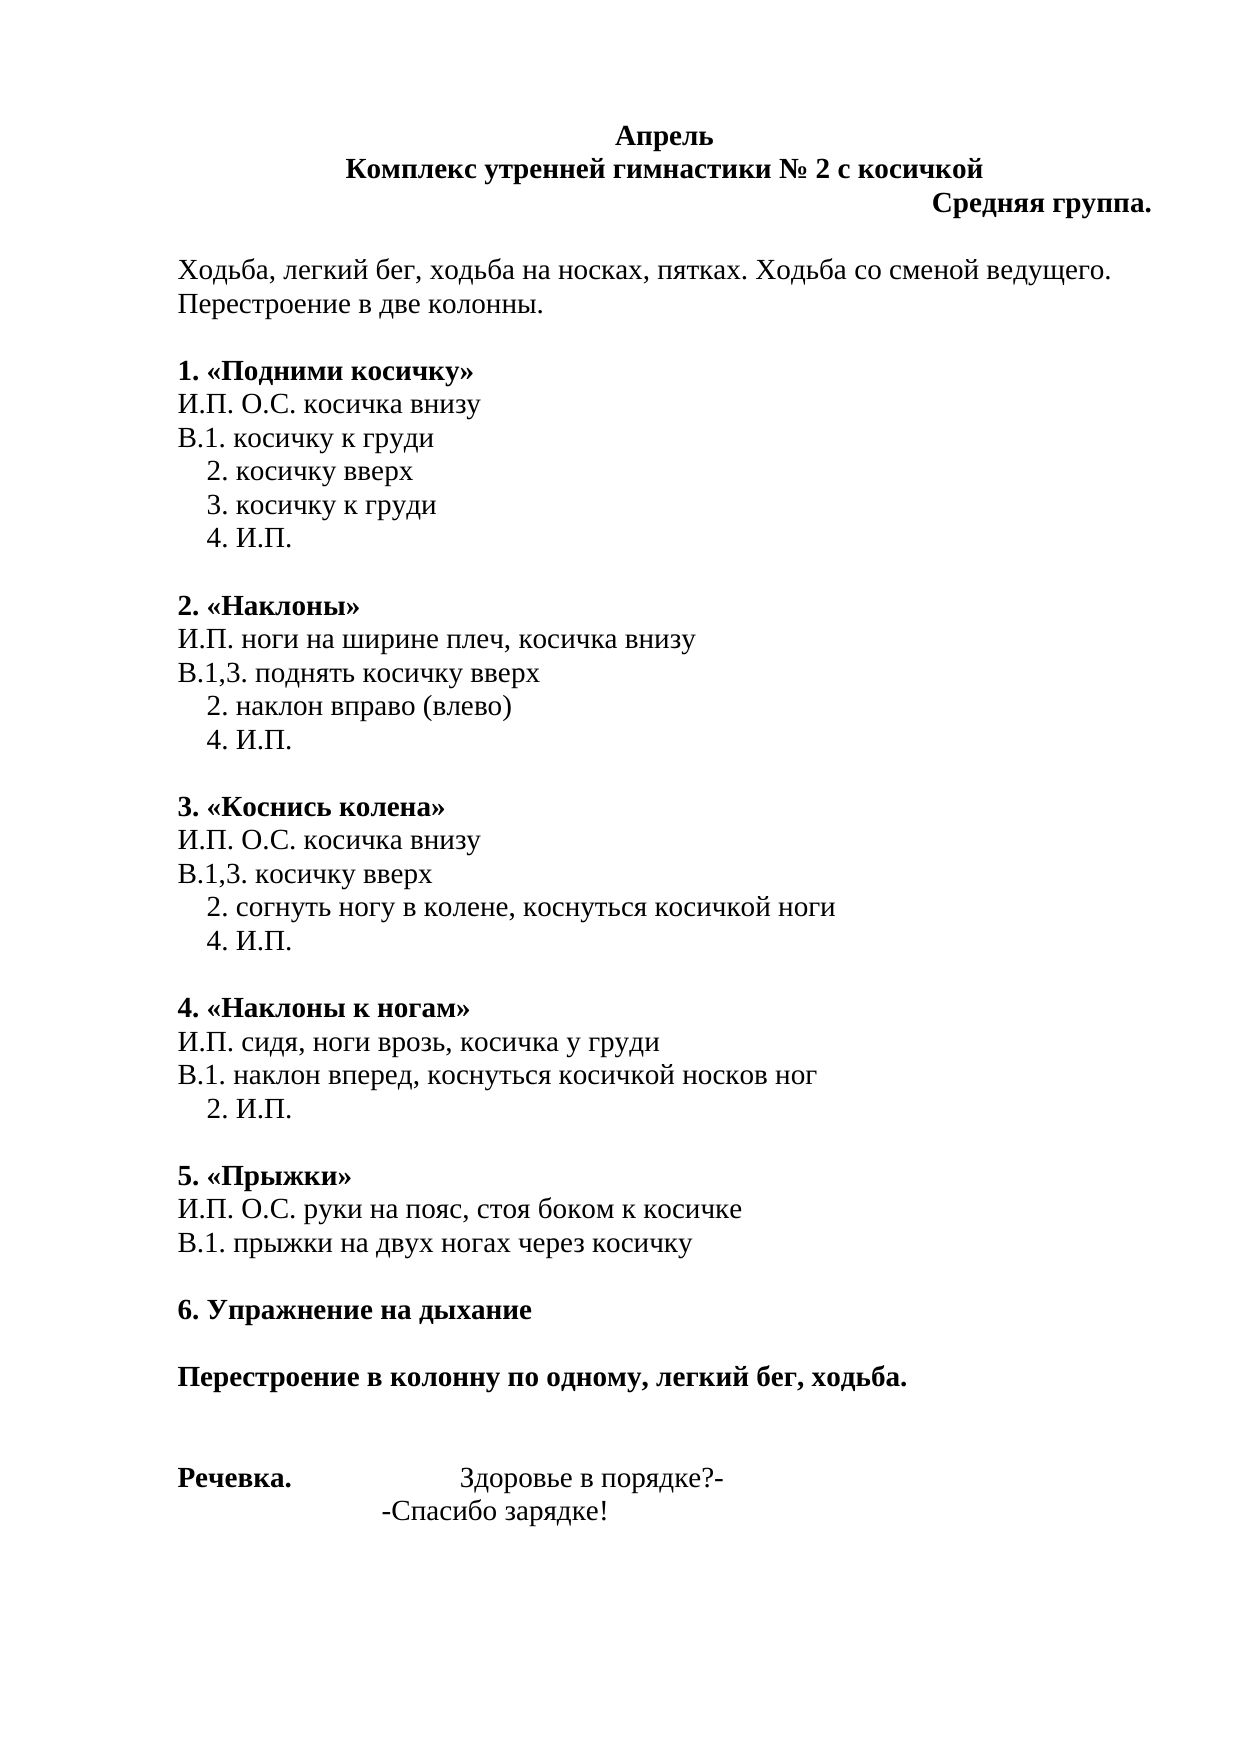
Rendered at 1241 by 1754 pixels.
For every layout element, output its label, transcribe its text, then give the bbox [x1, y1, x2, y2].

text 2. согнуть ногу в колене, коснуться косичкой ноги [177, 889, 1152, 923]
text И.П. О.С. косичка внизу [177, 822, 1152, 856]
text 2. наклон вправо (влево) [177, 688, 1152, 722]
text 2. «Наклоны» [177, 588, 1152, 621]
text Ходьба, легкий бег, ходьба на носках, пятках. Ходьба со сменой ведущего. Перестроение в две колонны. [177, 252, 1152, 319]
text И.П. О.С. руки на пояс, стоя боком к косичке [177, 1191, 1152, 1225]
text Апрель [177, 118, 1152, 152]
text В.1. прыжки на двух ногах через косичку [177, 1225, 1152, 1258]
text И.П. сидя, ноги врозь, косичка у груди [177, 1024, 1152, 1057]
text 4. И.П. [177, 521, 1152, 554]
text 4. И.П. [177, 722, 1152, 755]
text И.П. ноги на ширине плеч, косичка внизу [177, 621, 1152, 655]
text 1. «Подними косичку» [177, 353, 1152, 386]
text 6. Упражнение на дыхание [177, 1292, 1152, 1326]
text 3. «Коснись колена» [177, 789, 1152, 822]
text 4. И.П. [177, 923, 1152, 957]
text Комплекс утренней гимнастики № 2 с косичкой [177, 152, 1152, 185]
text 4. «Наклоны к ногам» [177, 990, 1152, 1024]
text Перестроение в колонну по одному, легкий бег, ходьба. [177, 1359, 1152, 1393]
text И.П. О.С. косичка внизу [177, 386, 1152, 420]
text 5. «Прыжки» [177, 1158, 1152, 1191]
text Речевка. Здоровье в порядке?- [177, 1460, 1152, 1493]
text 2. И.П. [177, 1091, 1152, 1124]
text -Спасибо зарядке! [177, 1493, 1152, 1527]
text В.1. косичку к груди [177, 420, 1152, 453]
text В.1,3. поднять косичку вверх [177, 655, 1152, 688]
text В.1. наклон вперед, коснуться косичкой носков ног [177, 1057, 1152, 1091]
text 3. косичку к груди [177, 487, 1152, 521]
text Средняя группа. [177, 185, 1152, 219]
text В.1,3. косичку вверх [177, 856, 1152, 889]
text 2. косичку вверх [177, 453, 1152, 487]
